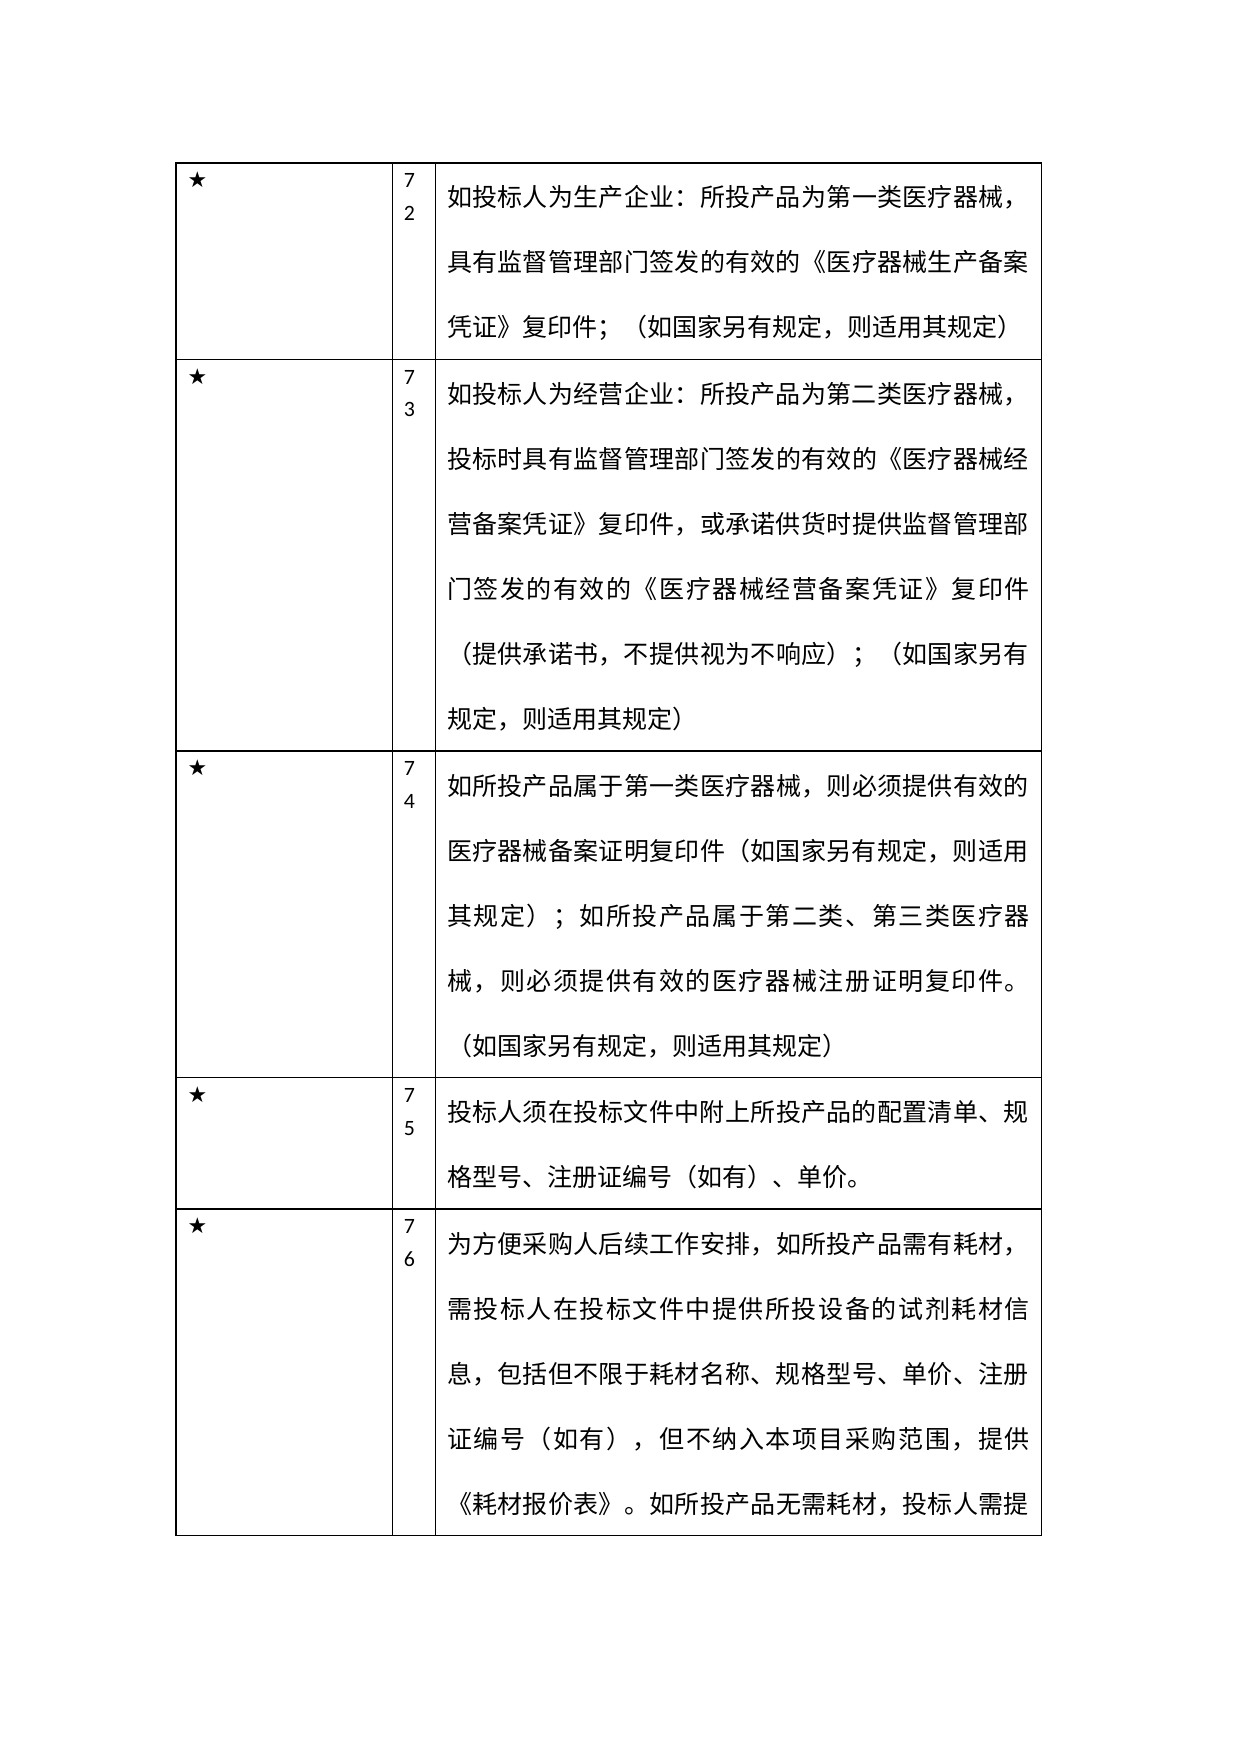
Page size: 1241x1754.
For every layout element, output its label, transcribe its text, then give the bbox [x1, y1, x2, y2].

table_cell ★ [177, 1210, 392, 1535]
table_cell ★ [177, 360, 392, 750]
table_cell 73 [393, 360, 435, 750]
table_cell ★ [177, 164, 392, 358]
table_cell 投标人须在投标文件中附上所投产品的配置清单、规格型号、注册证编号（如有）、单价。 [436, 1078, 1041, 1208]
table_cell 74 [393, 752, 435, 1077]
table_cell 如投标人为经营企业：所投产品为第二类医疗器械，投标时具有监督管理部门签发的有效的《医疗器械经营备案凭证》复印件，或承诺供货时提供监督管理部门签发的有效的《医疗器械经营备案凭证》复印件（提供承诺书，不提供视为不响应）；（如国家另有规定，则适用其规定） [436, 360, 1041, 750]
table_cell ★ [177, 752, 392, 1077]
table_cell 75 [393, 1078, 435, 1208]
table_cell 如投标人为生产企业：所投产品为第一类医疗器械，具有监督管理部门签发的有效的《医疗器械生产备案凭证》复印件；（如国家另有规定，则适用其规定） [436, 164, 1041, 358]
table_cell 76 [393, 1210, 435, 1535]
table_cell 如所投产品属于第一类医疗器械，则必须提供有效的医疗器械备案证明复印件（如国家另有规定，则适用其规定）；如所投产品属于第二类、第三类医疗器械，则必须提供有效的医疗器械注册证明复印件。（如国家另有规定，则适用其规定） [436, 752, 1041, 1077]
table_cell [436, 1210, 1041, 1535]
table_cell 72 [393, 164, 435, 358]
table_cell ★ [177, 1078, 392, 1208]
